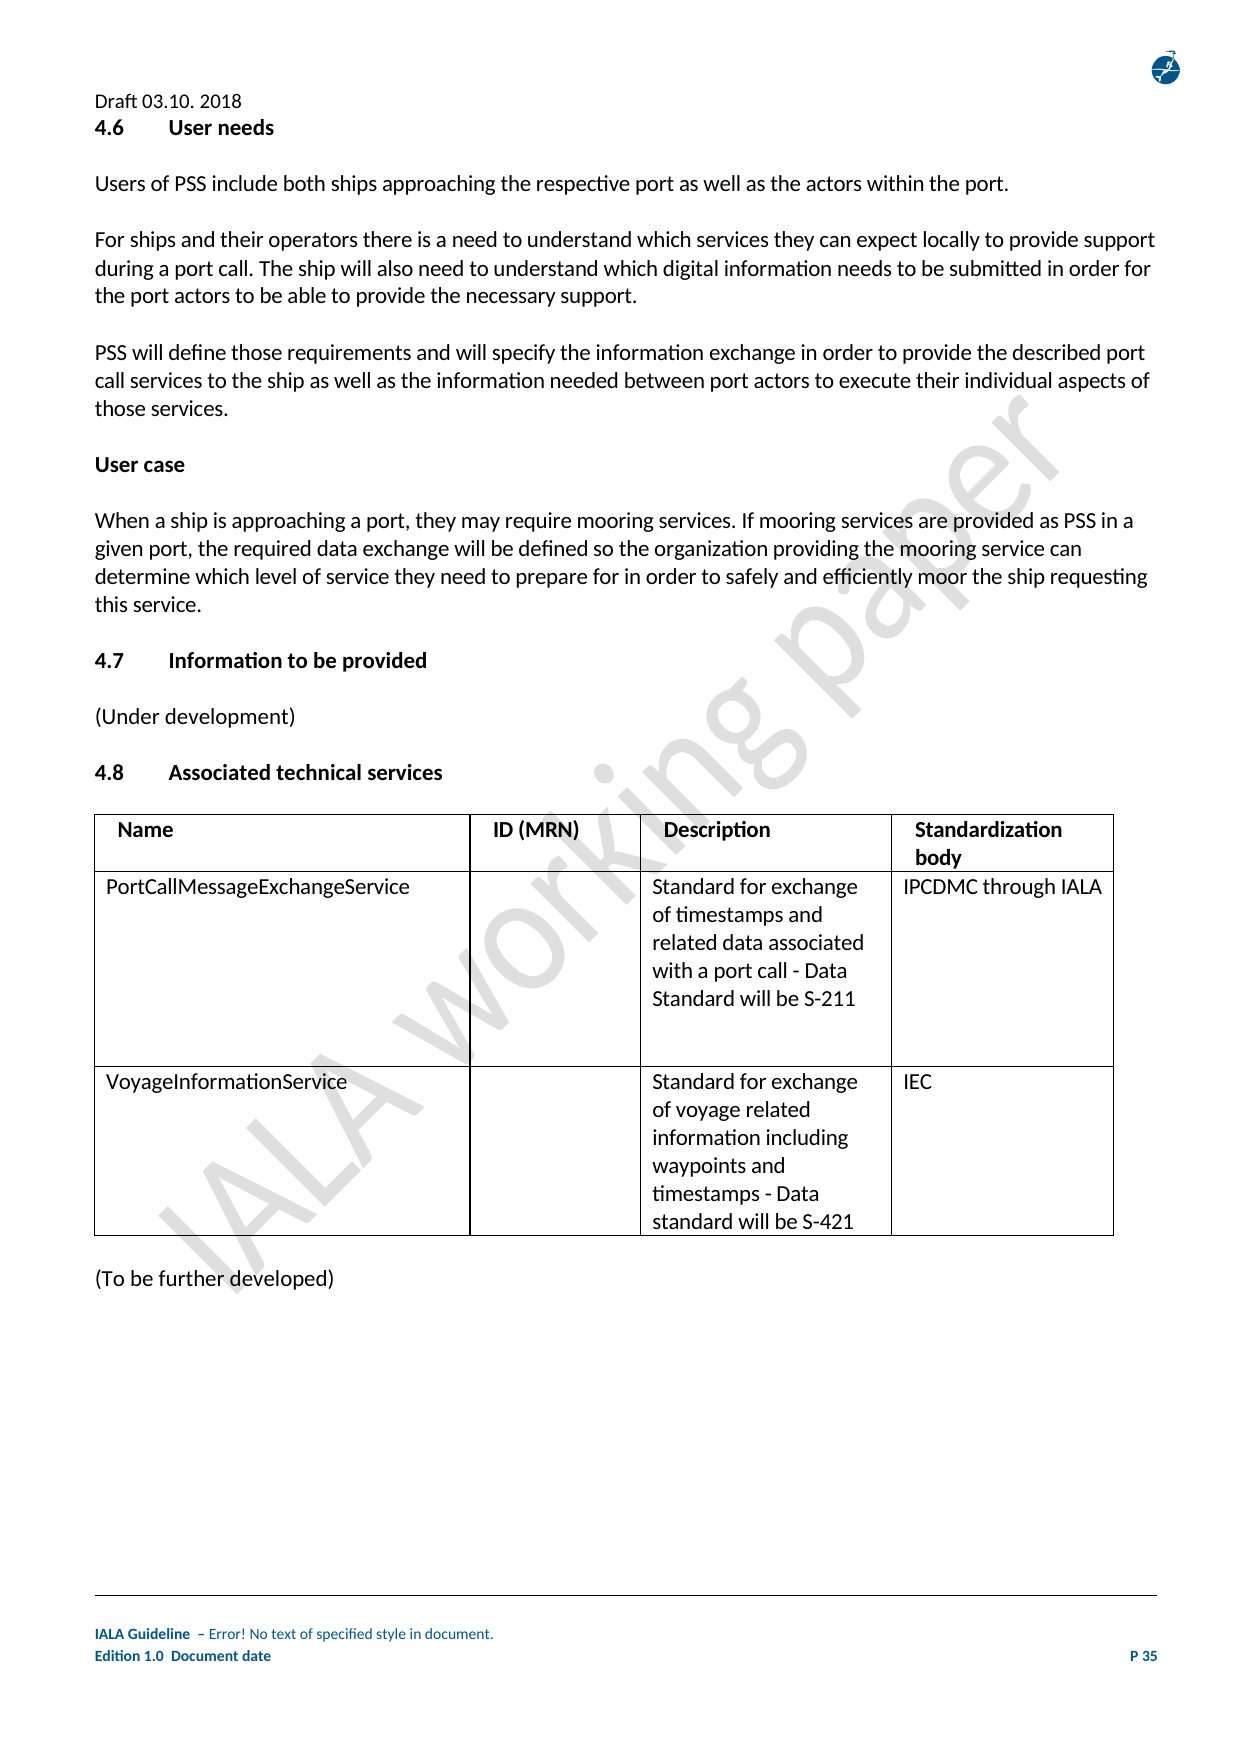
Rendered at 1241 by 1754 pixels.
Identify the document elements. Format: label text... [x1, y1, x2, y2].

table_cell IPCDMC through IALA [892, 872, 1113, 1066]
text 4.7 Information to be provided [94, 646, 1157, 674]
table_header Description [641, 815, 891, 871]
table_cell [471, 872, 640, 1066]
text Users of PSS include both ships approaching the respective port as well as the actors within the port. [94, 169, 1157, 198]
text When a ship is approaching a port, they may require mooring services. If mooring services are provided as PSS in a given port, the required data exchange will be defined so the organization providing the mooring service can determine which level of service they need to prepare for in order to safely and efficiently moor the ship requesting this service. [94, 506, 1157, 618]
table_cell [471, 1067, 640, 1235]
picture [1120, 0, 1239, 119]
table_cell Standard for exchange of voyage related information including waypoints and timestamps - Data standard will be S-421 [641, 1067, 891, 1235]
table_header Standardization body [892, 815, 1113, 871]
text (To be further developed) [94, 1264, 1157, 1292]
table_cell Standard for exchange of timestamps and related data associated with a port call - Data Standard will be S-211 [641, 872, 891, 1066]
text PSS will define those requirements and will specify the information exchange in order to provide the described port call services to the ship as well as the information needed between port actors to execute their individual aspects of those services. [94, 338, 1157, 422]
table_cell PortCallMessageExchangeService [95, 872, 469, 1066]
text 4.6 User needs [94, 113, 1157, 142]
table_header ID (MRN) [471, 815, 640, 871]
text User case [94, 450, 1157, 478]
text (Under development) [94, 702, 1157, 730]
text 4.8 Associated technical services [94, 758, 1157, 786]
table_cell VoyageInformationService [95, 1067, 469, 1235]
table_cell IEC [892, 1067, 1113, 1235]
table_header Name [95, 815, 469, 871]
text For ships and their operators there is a need to understand which services they can expect locally to provide support during a port call. The ship will also need to understand which digital information needs to be submitted in order for the port actors to be able to provide the necessary support. [94, 226, 1157, 310]
